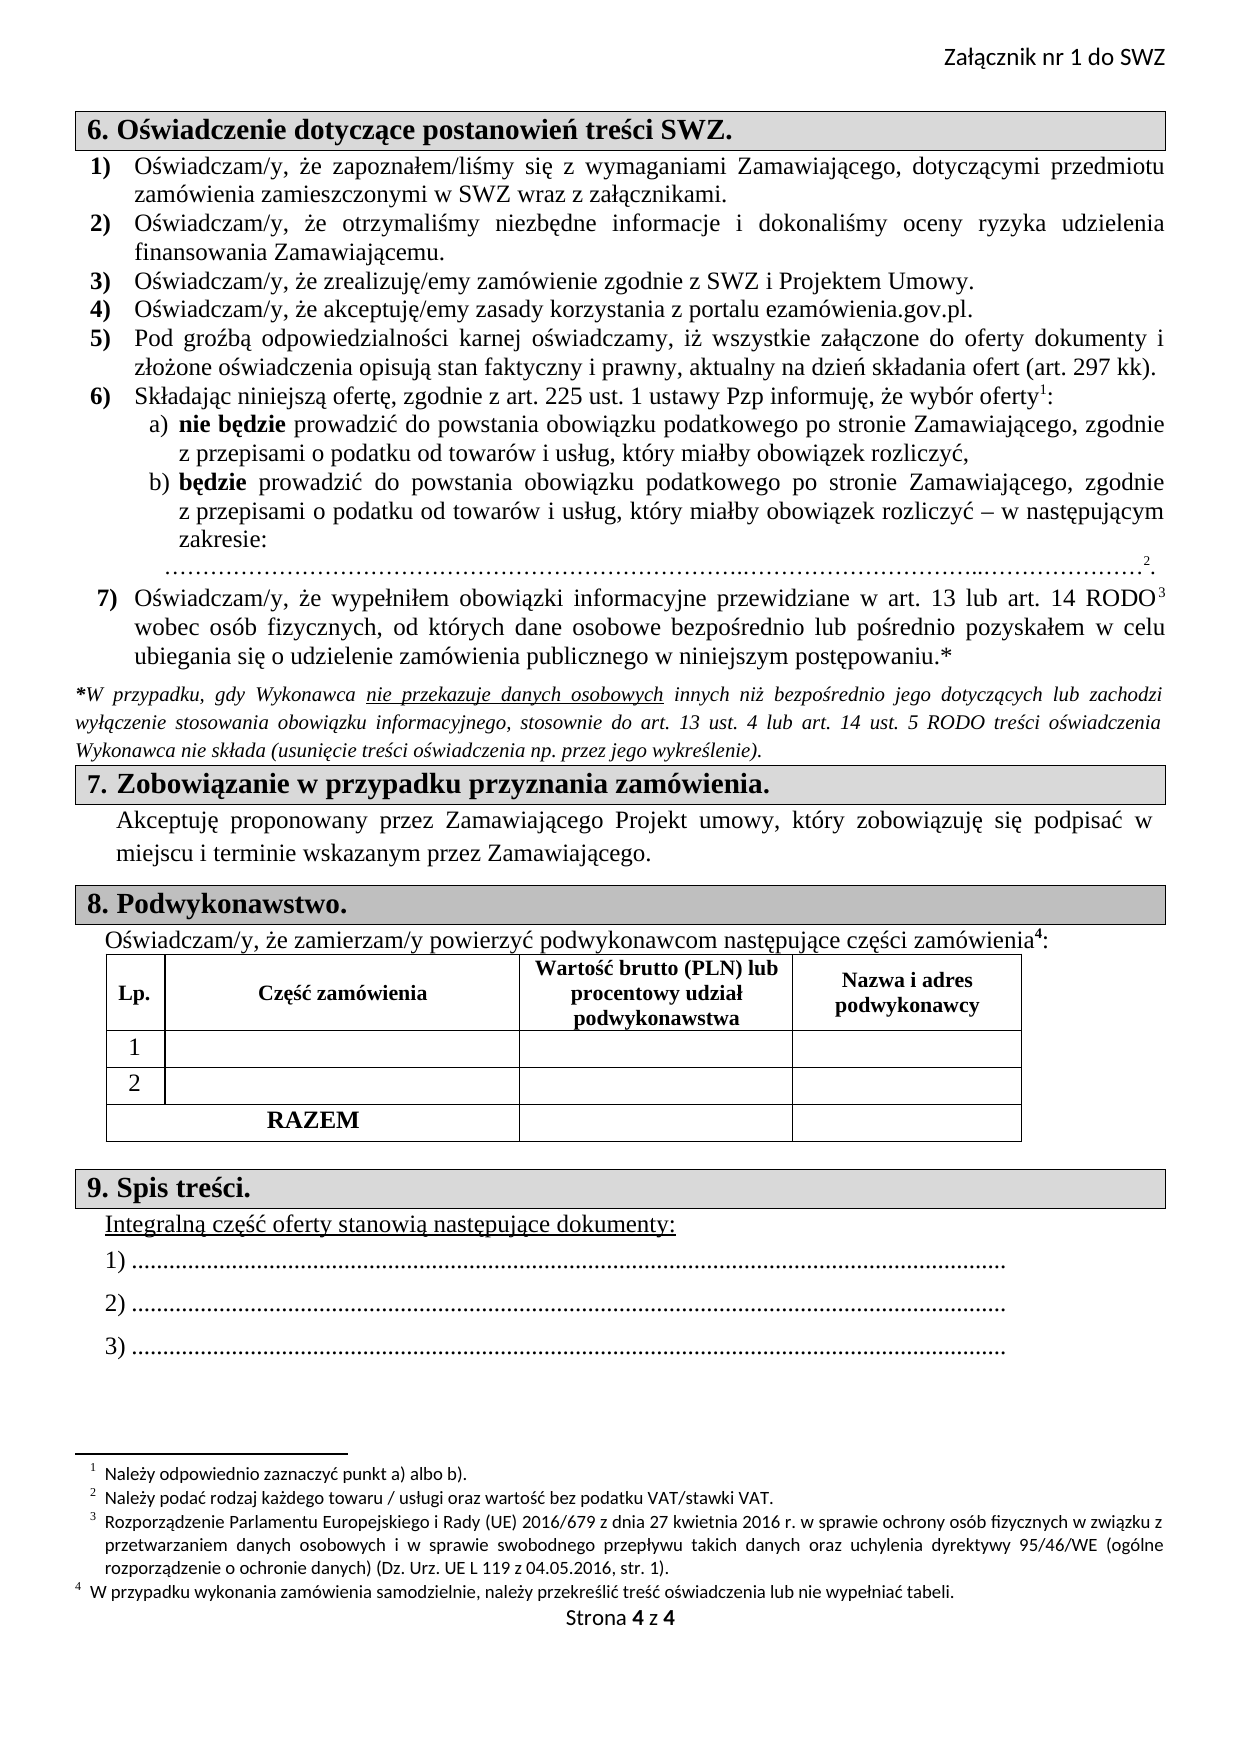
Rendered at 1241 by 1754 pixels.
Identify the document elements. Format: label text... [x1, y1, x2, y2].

table_header Część zamówienia [166, 955, 519, 1030]
table_header Lp. [107, 955, 164, 1030]
table_header Akceptuję proponowany przez Zamawiającego Projekt umowy, który zobowiązuję się podpisać w miejscu i terminie wskazanym przez Zamawiającego. [75, 805, 1165, 885]
list Pod groźbą odpowiedzialności karnej oświadczamy, iż wszystkie załączone do oferty dokumenty i złożone oświadczenia opisują stan faktyczny i prawny, aktualny na dzień składania ofert (art. 297 kk). [90, 323, 1165, 381]
list ............................................................................................................................................ [104, 1245, 1165, 1274]
table_cell [166, 1068, 519, 1104]
list nie będzie prowadzić do powstania obowiązku podatkowego po stronie Zamawiającego, zgodnie z przepisami o podatku od towarów i usług, który miałby obowiązek rozliczyć, [149, 409, 1165, 467]
table_header Nazwa i adres podwykonawcy [793, 955, 1021, 1030]
table_cell 1 [107, 1031, 164, 1067]
list Oświadczam/y, że zapoznałem/liśmy się z wymaganiami Zamawiającego, dotyczącymi przedmiotu zamówienia zamieszczonymi w SWZ wraz z załącznikami. [90, 151, 1165, 208]
table_header Zobowiązanie w przypadku przyznania zamówienia. [76, 766, 1165, 804]
table_cell 2 [107, 1068, 164, 1104]
table_header Spis treści. [76, 1170, 1165, 1208]
list Oświadczam/y, że wypełniłem obowiązki informacyjne przewidziane w art. 13 lub art. 14 RODO wobec osób fizycznych, od których dane osobowe bezpośrednio lub pośrednio pozyskałem w celu ubiegania się o udzielenie zamówienia publicznego w niniejszym postępowaniu.* [97, 583, 1165, 670]
list Oświadczam/y, że otrzymaliśmy niezbędne informacje i dokonaliśmy oceny ryzyka udzielenia finansowania Zamawiającemu. [90, 208, 1165, 266]
text Integralną część oferty stanowią następujące dokumenty: [75, 1209, 1165, 1238]
table_cell [520, 1031, 792, 1067]
text Oświadczam/y, że zamierzam/y powierzyć podwykonawcom następujące części zamówienia: [104, 925, 1165, 953]
table_cell [793, 1031, 1021, 1067]
table_cell [793, 1105, 1021, 1141]
table_cell [520, 1105, 792, 1141]
list Oświadczam/y, że zrealizuję/emy zamówienie zgodnie z SWZ i Projektem Umowy. [90, 266, 1165, 294]
table_header Wartość brutto (PLN) lub procentowy udział podwykonawstwa [520, 955, 792, 1030]
table_cell RAZEM [107, 1105, 519, 1141]
table_cell [793, 1068, 1021, 1104]
table_cell [520, 1068, 792, 1104]
table_header Oświadczenie dotyczące postanowień treści SWZ. [76, 112, 1165, 150]
list ............................................................................................................................................ [104, 1288, 1165, 1317]
list Składając niniejszą ofertę, zgodnie z art. 225 ust. 1 ustawy Pzp informuję, że wybór oferty: [90, 381, 1165, 409]
table_cell [166, 1031, 519, 1067]
text ………………………………………………………………….…………………………..…………………. [164, 553, 1165, 580]
list Oświadczam/y, że akceptuję/emy zasady korzystania z portalu ezamówienia.gov.pl. [90, 294, 1165, 323]
list ............................................................................................................................................ [104, 1331, 1165, 1360]
list będzie prowadzić do powstania obowiązku podatkowego po stronie Zamawiającego, zgodnie z przepisami o podatku od towarów i usług, który miałby obowiązek rozliczyć – w następującym zakresie: [149, 467, 1165, 553]
text *W przypadku, gdy Wykonawca nie przekazuje danych osobowych innych niż bezpośrednio jego dotyczących lub zachodzi wyłączenie stosowania obowiązku informacyjnego, stosownie do art. 13 ust. 4 lub art. 14 ust. 5 RODO treści oświadczenia Wykonawca nie składa (usunięcie treści oświadczenia np. przez jego wykreślenie). [75, 682, 1165, 762]
table_header Podwykonawstwo. [76, 886, 1165, 924]
